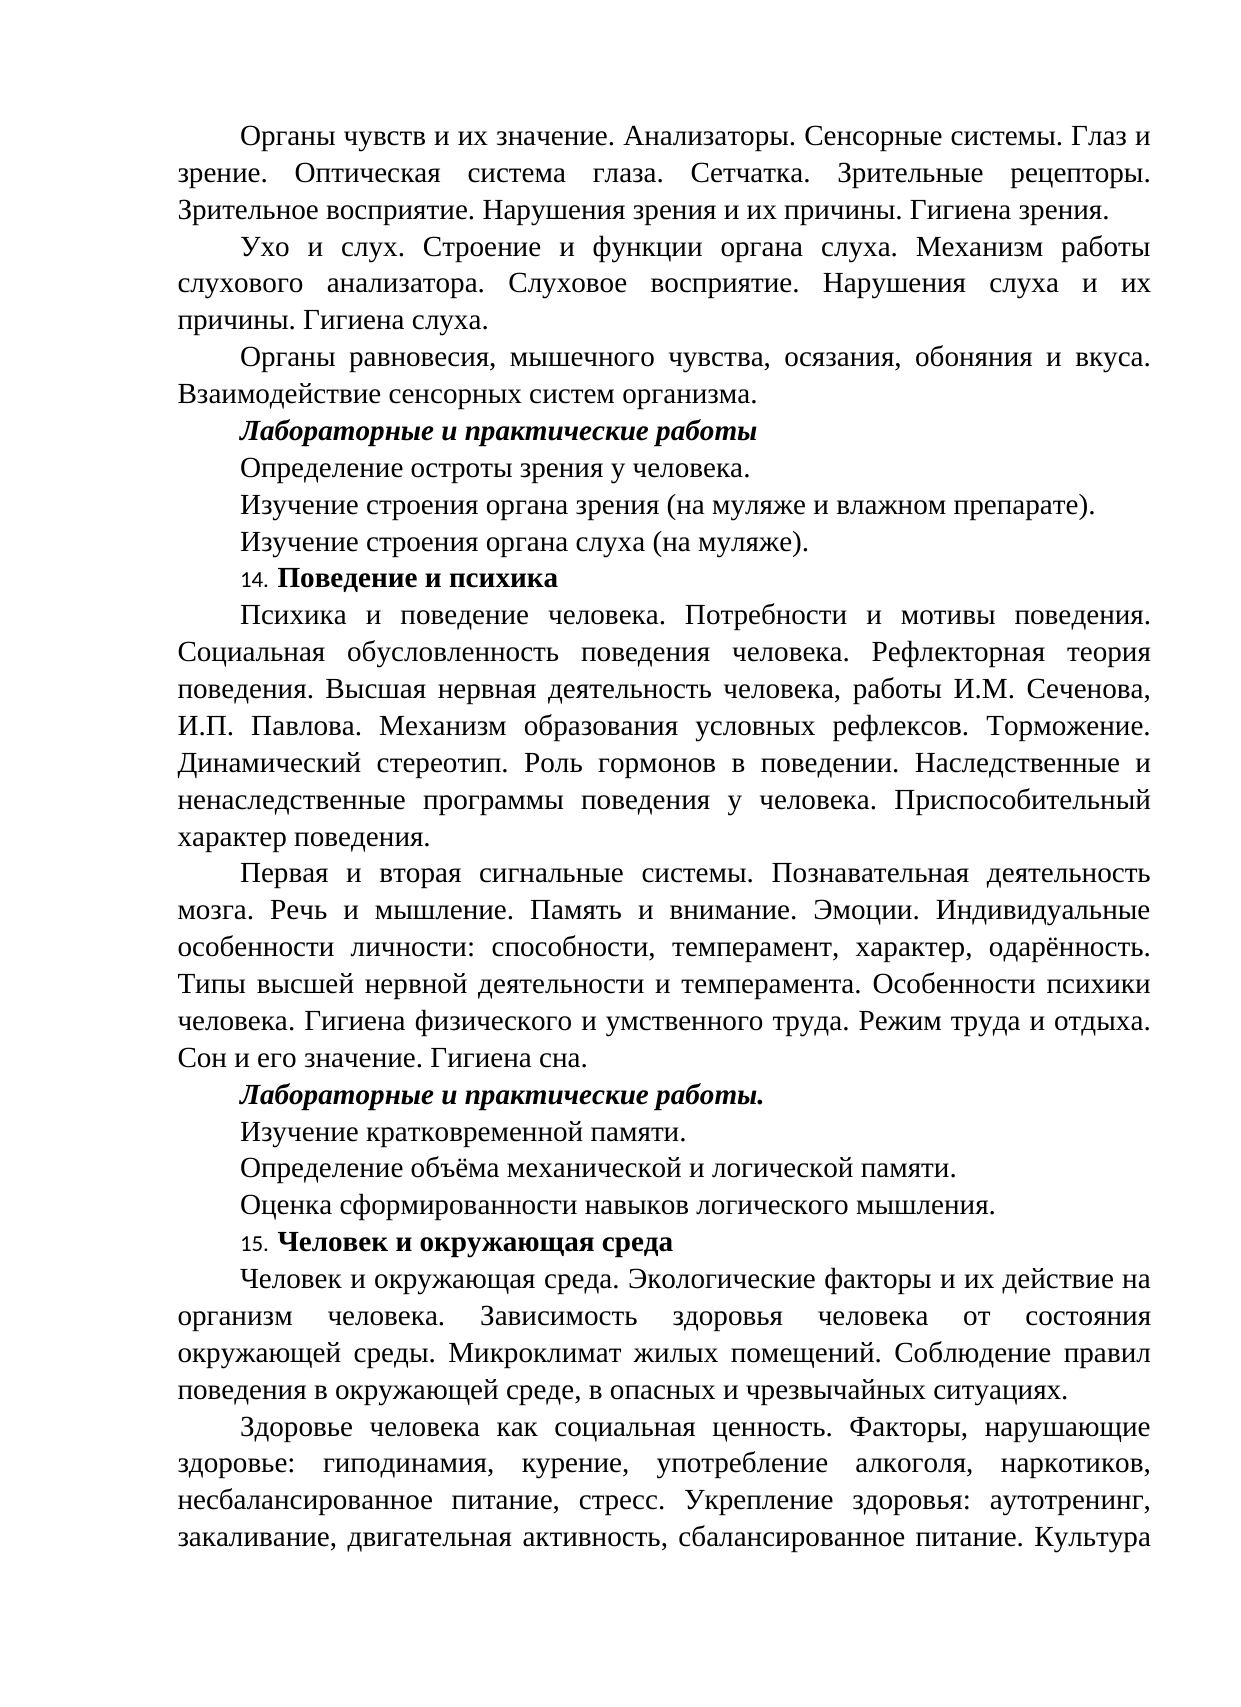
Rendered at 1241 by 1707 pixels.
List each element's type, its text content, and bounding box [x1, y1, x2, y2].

text Лабораторные и практические работы. [177, 1077, 1152, 1110]
list Поведение и психика [240, 561, 1152, 594]
text Органы чувств и их значение. Анализаторы. Сенсорные системы. Глаз и зрение. Оптическая система глаза. Сетчатка. Зрительные рецепторы. Зрительное восприятие. Нарушения зрения и их причины. Гигиена зрения. [177, 118, 1152, 225]
list Человек и окружающая среда [240, 1224, 1152, 1258]
text Лабораторные и практические работы [177, 413, 1152, 447]
text Определение остроты зрения у человека. [177, 450, 1152, 483]
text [177, 1409, 1152, 1553]
text Первая и вторая сигнальные системы. Познавательная деятельность мозга. Речь и мышление. Память и внимание. Эмоции. Индивидуальные особенности личности: способности, темперамент, характер, одарённость. Типы высшей нервной деятельности и темперамента. Особенности психики человека. Гигиена физического и умственного труда. Режим труда и отдыха. Сон и его значение. Гигиена сна. [177, 856, 1152, 1073]
text Изучение строения органа слуха (на муляже). [177, 524, 1152, 557]
text Органы равновесия, мышечного чувства, осязания, обоняния и вкуса. Взаимодействие сенсорных систем организма. [177, 339, 1152, 410]
text Изучение строения органа зрения (на муляже и влажном препарате). [177, 487, 1152, 520]
text Изучение кратковременной памяти. [177, 1114, 1152, 1147]
text Психика и поведение человека. Потребности и мотивы поведения. Социальная обусловленность поведения человека. Рефлекторная теория поведения. Высшая нервная деятельность человека, работы И.М. Сеченова, И.П. Павлова. Механизм образования условных рефлексов. Торможение. Динамический стереотип. Роль гормонов в поведении. Наследственные и ненаследственные программы поведения у человека. Приспособительный характер поведения. [177, 597, 1152, 852]
text Ухо и слух. Строение и функции органа слуха. Механизм работы слухового анализатора. Слуховое восприятие. Нарушения слуха и их причины. Гигиена слуха. [177, 229, 1152, 336]
text Определение объёма механической и логической памяти. [177, 1151, 1152, 1184]
text Оценка сформированности навыков логического мышления. [177, 1187, 1152, 1221]
text Человек и окружающая среда. Экологические факторы и их действие на организм человека. Зависимость здоровья человека от состояния окружающей среды. Микроклимат жилых помещений. Соблюдение правил поведения в окружающей среде, в опасных и чрезвычайных ситуациях. [177, 1261, 1152, 1405]
